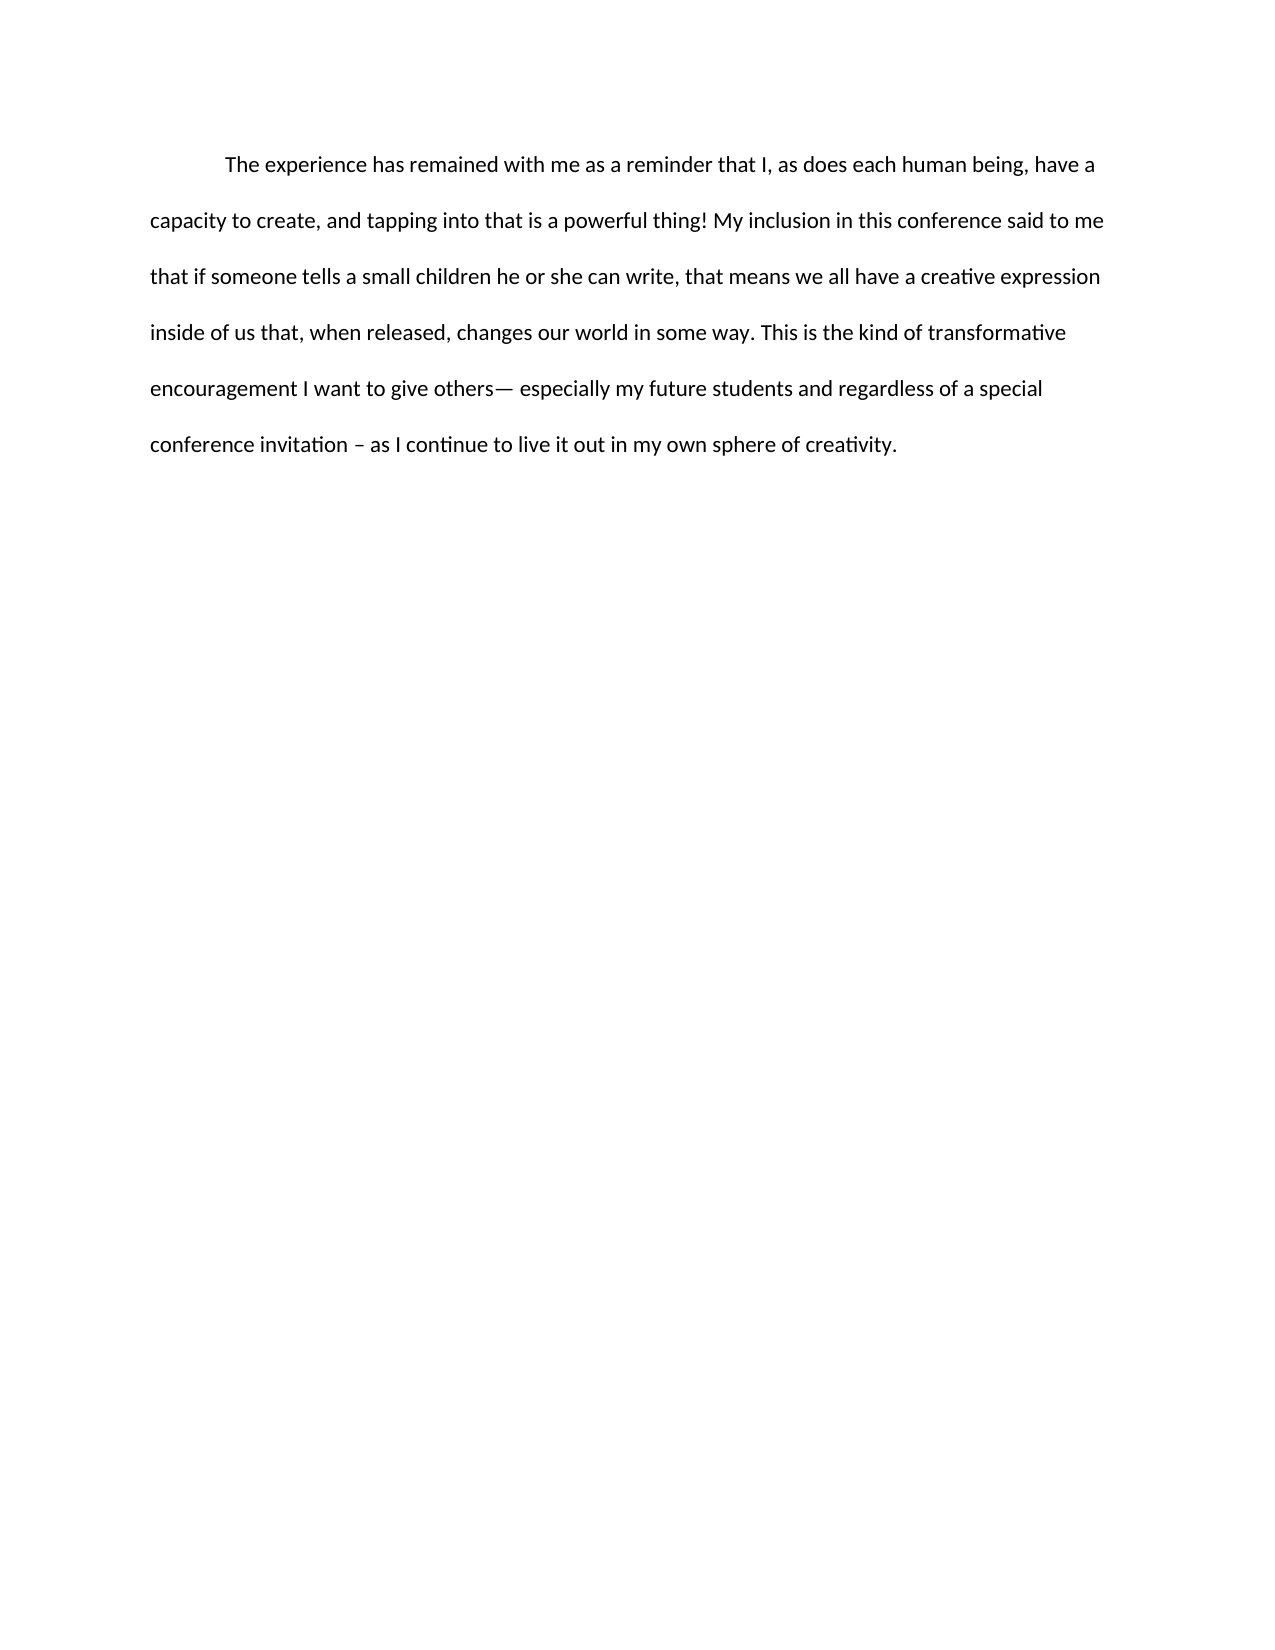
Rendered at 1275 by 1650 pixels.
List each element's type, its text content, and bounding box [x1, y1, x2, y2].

text The experience has remained with me as a reminder that I, as does each human being, have a capacity to create, and tapping into that is a powerful thing! My inclusion in this conference said to me that if someone tells a small children he or she can write, that means we all have a creative expression inside of us that, when released, changes our world in some way. This is the kind of transformative encouragement I want to give others— especially my future students and regardless of a special conference invitation – as I continue to live it out in my own sphere of creativity. [150, 150, 1125, 458]
